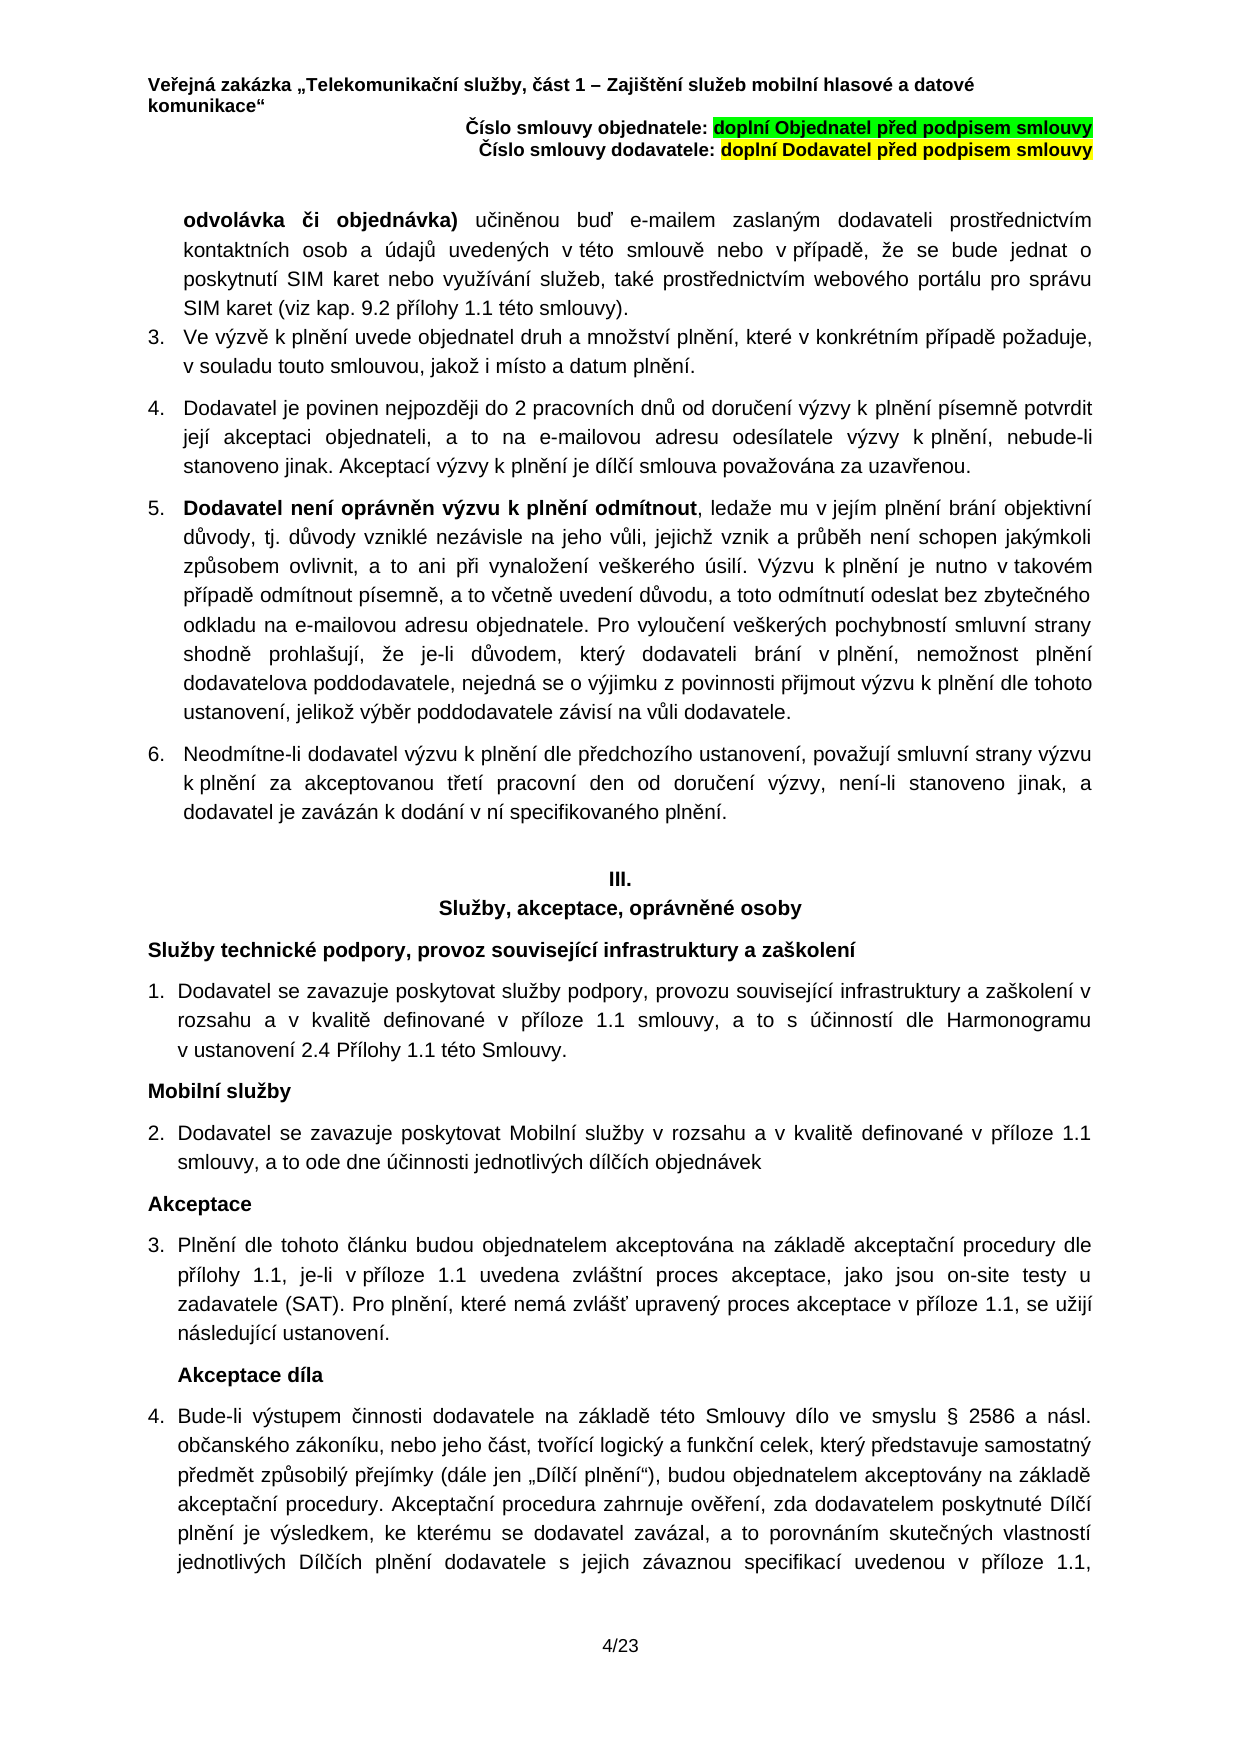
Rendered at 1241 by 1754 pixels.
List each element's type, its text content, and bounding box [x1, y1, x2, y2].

list Akceptace díla [148, 1357, 1093, 1386]
list Dodavatel je povinen nejpozději do 2 pracovních dnů od doručení výzvy k plnění písemně potvrdit její akceptaci objednateli, a to na e-mailovou adresu odesílatele výzvy k plnění, nebude-li stanoveno jinak. Akceptací výzvy k plnění je dílčí smlouva považována za uzavřenou. [148, 391, 1093, 478]
list Ve výzvě k plnění uvede objednatel druh a množství plnění, které v konkrétním případě požaduje, v souladu touto smlouvou, jakož i místo a datum plnění. [148, 320, 1093, 378]
text Akceptace [148, 1186, 1093, 1216]
text Mobilní služby [148, 1074, 1093, 1103]
list Plnění dle tohoto článku budou objednatelem akceptována na základě akceptační procedury dle přílohy 1.1, je-li v příloze 1.1 uvedena zvláštní proces akceptace, jako jsou on-site testy u zadavatele (SAT). Pro plnění, které nemá zvlášť upravený proces akceptace v příloze 1.1, se užijí následující ustanovení. [148, 1228, 1093, 1345]
text Služby, akceptace, oprávněné osoby [148, 891, 1093, 920]
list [148, 203, 1093, 320]
list Dodavatel se zavazuje poskytovat Mobilní služby v rozsahu a v kvalitě definované v příloze 1.1 smlouvy, a to ode dne účinnosti jednotlivých dílčích objednávek [148, 1116, 1093, 1174]
text III. [148, 861, 1093, 891]
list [148, 1399, 1093, 1574]
list Dodavatel není oprávněn výzvu k plnění odmítnout, ledaže mu v jejím plnění brání objektivní důvody, tj. důvody vzniklé nezávisle na jeho vůli, jejichž vznik a průběh není schopen jakýmkoli způsobem ovlivnit, a to ani při vynaložení veškerého úsilí. Výzvu k plnění je nutno v takovém případě odmítnout písemně, a to včetně uvedení důvodu, a toto odmítnutí odeslat bez zbytečného odkladu na e-mailovou adresu objednatele. Pro vyloučení veškerých pochybností smluvní strany shodně prohlašují, že je-li důvodem, který dodavateli brání v plnění, nemožnost plnění dodavatelova poddodavatele, nejedná se o výjimku z povinnosti přijmout výzvu k plnění dle tohoto ustanovení, jelikož výběr poddodavatele závisí na vůli dodavatele. [148, 491, 1093, 724]
list Neodmítne-li dodavatel výzvu k plnění dle předchozího ustanovení, považují smluvní strany výzvu k plnění za akceptovanou třetí pracovní den od doručení výzvy, není-li stanoveno jinak, a dodavatel je zavázán k dodání v ní specifikovaného plnění. [148, 736, 1093, 824]
list Dodavatel se zavazuje poskytovat služby podpory, provozu související infrastruktury a zaškolení v rozsahu a v kvalitě definované v příloze 1.1 smlouvy, a to s účinností dle Harmonogramu v ustanovení 2.4 Přílohy 1.1 této Smlouvy. [148, 974, 1093, 1061]
text Služby technické podpory, provoz související infrastruktury a zaškolení [148, 932, 1093, 961]
